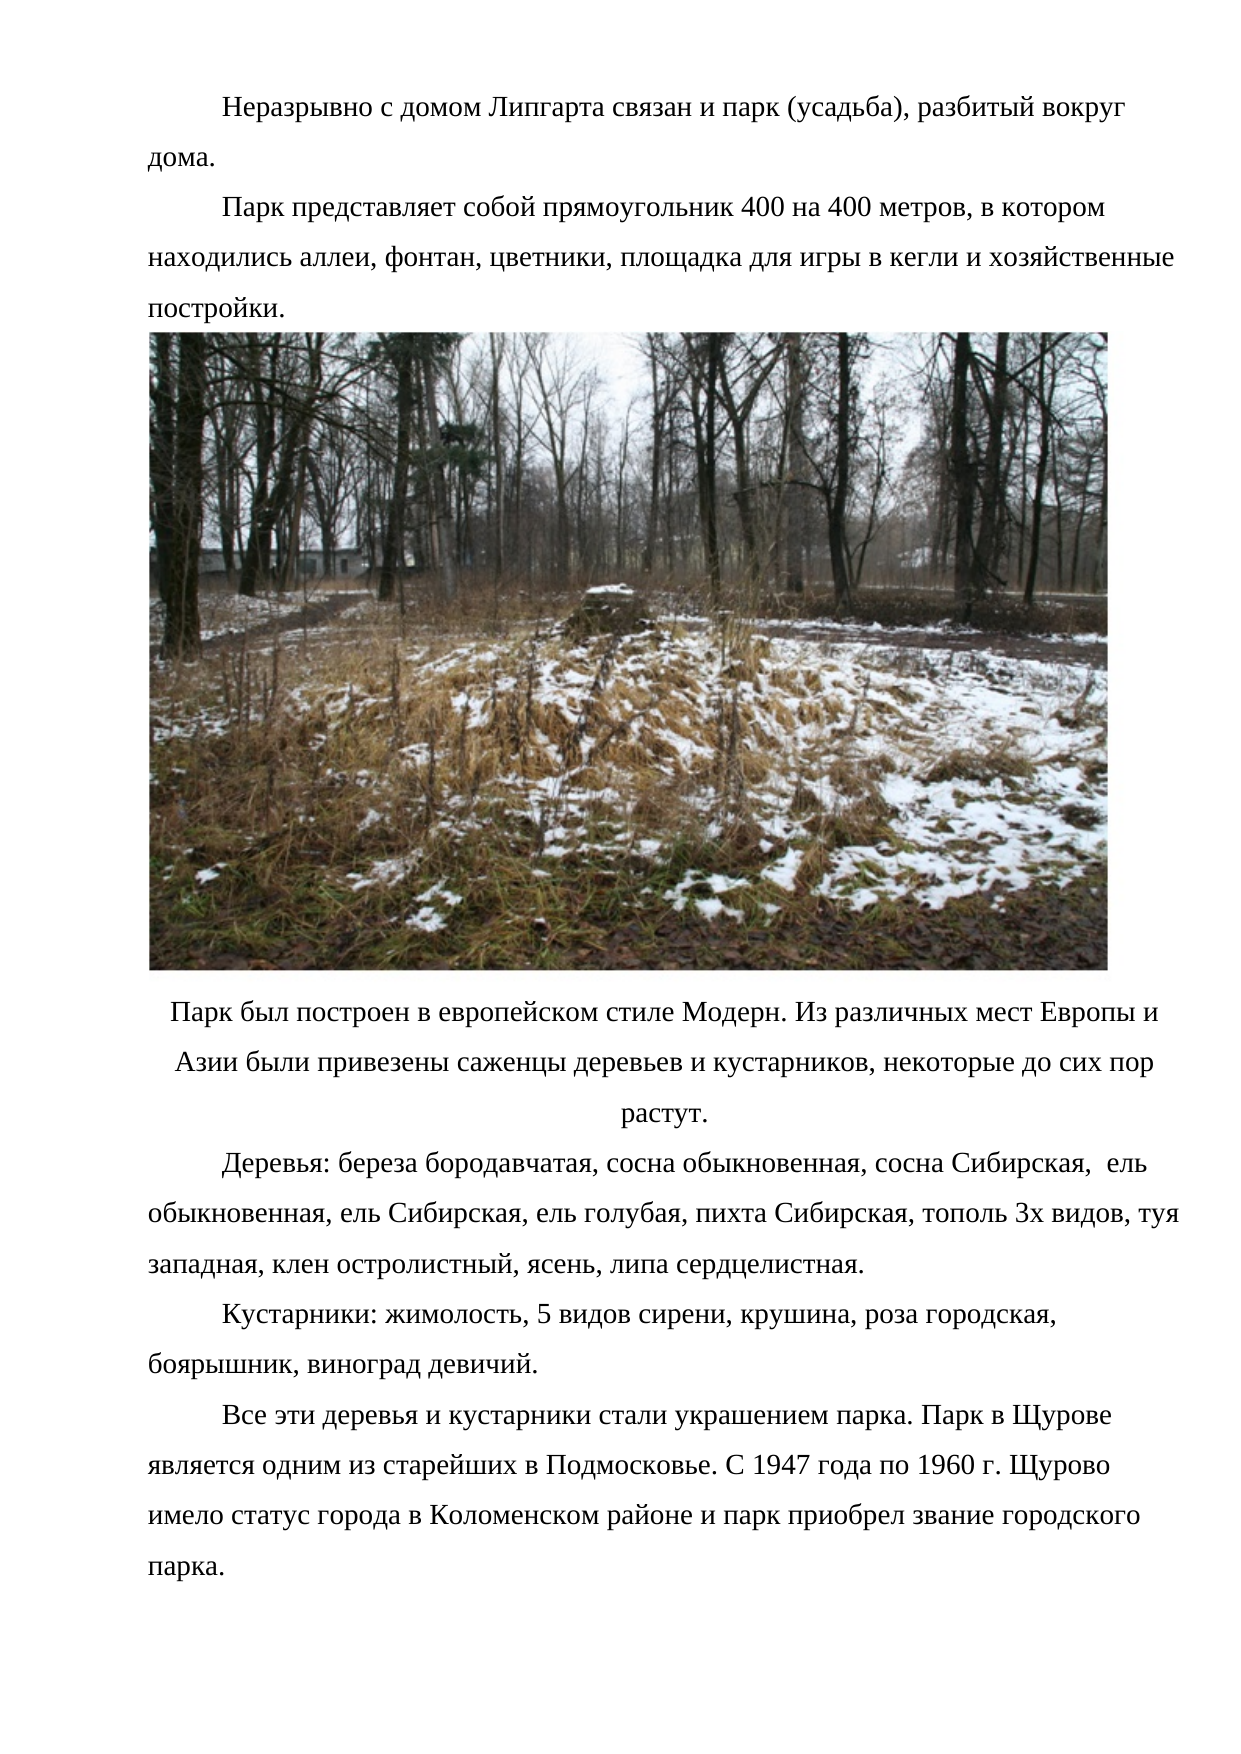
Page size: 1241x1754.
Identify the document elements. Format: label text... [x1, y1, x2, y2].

text Все эти деревья и кустарники стали украшением парка. Парк в Щурове является одним из старейших в Подмосковье. С 1947 года по 1960 г. Щурово имело статус города в Коломенском районе и парк приобрел звание городского парка. [148, 1397, 1181, 1581]
text Парк представляет собой прямоугольник 400 на 400 метров, в котором находились аллеи, фонтан, цветники, площадка для игры в кегли и хозяйственные постройки. [148, 189, 1181, 323]
text Неразрывно с домом Липгарта связан и парк (усадьба), разбитый вокруг дома. [148, 89, 1181, 172]
text Кустарники: жимолость, 5 видов сирени, крушина, роза городская, боярышник, виноград девичий. [148, 1296, 1181, 1380]
text Парк был построен в европейском стиле Модерн. Из различных мест Европы и Азии были привезены саженцы деревьев и кустарников, некоторые до сих пор растут. [148, 994, 1181, 1128]
picture [148, 331, 1183, 1116]
text Деревья: береза бородавчатая, сосна обыкновенная, сосна Сибирская, ель обыкновенная, ель Сибирская, ель голубая, пихта Сибирская, тополь 3х видов, туя западная, клен остролистный, ясень, липа сердцелистная. [148, 1145, 1181, 1279]
